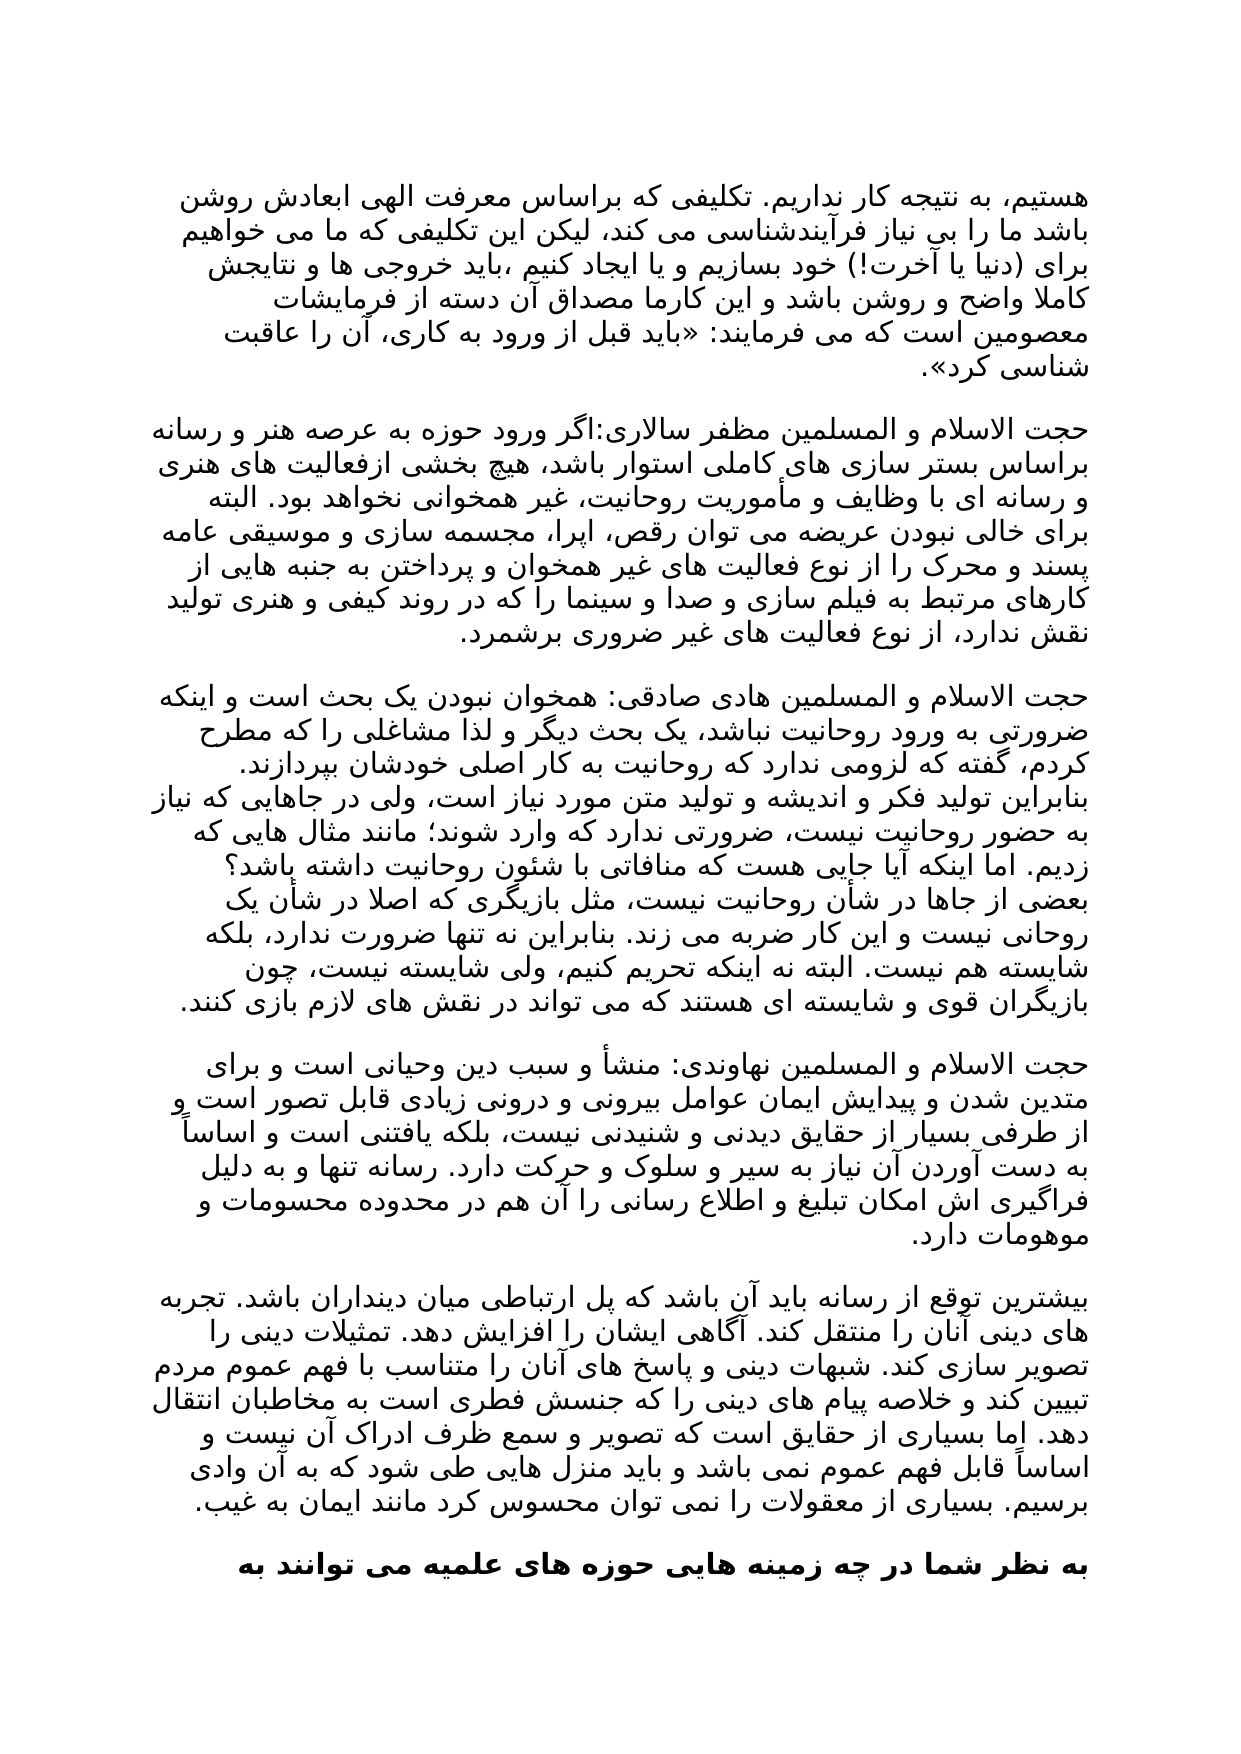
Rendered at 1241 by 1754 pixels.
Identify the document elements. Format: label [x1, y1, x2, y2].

table_header [150, 150, 1090, 1581]
